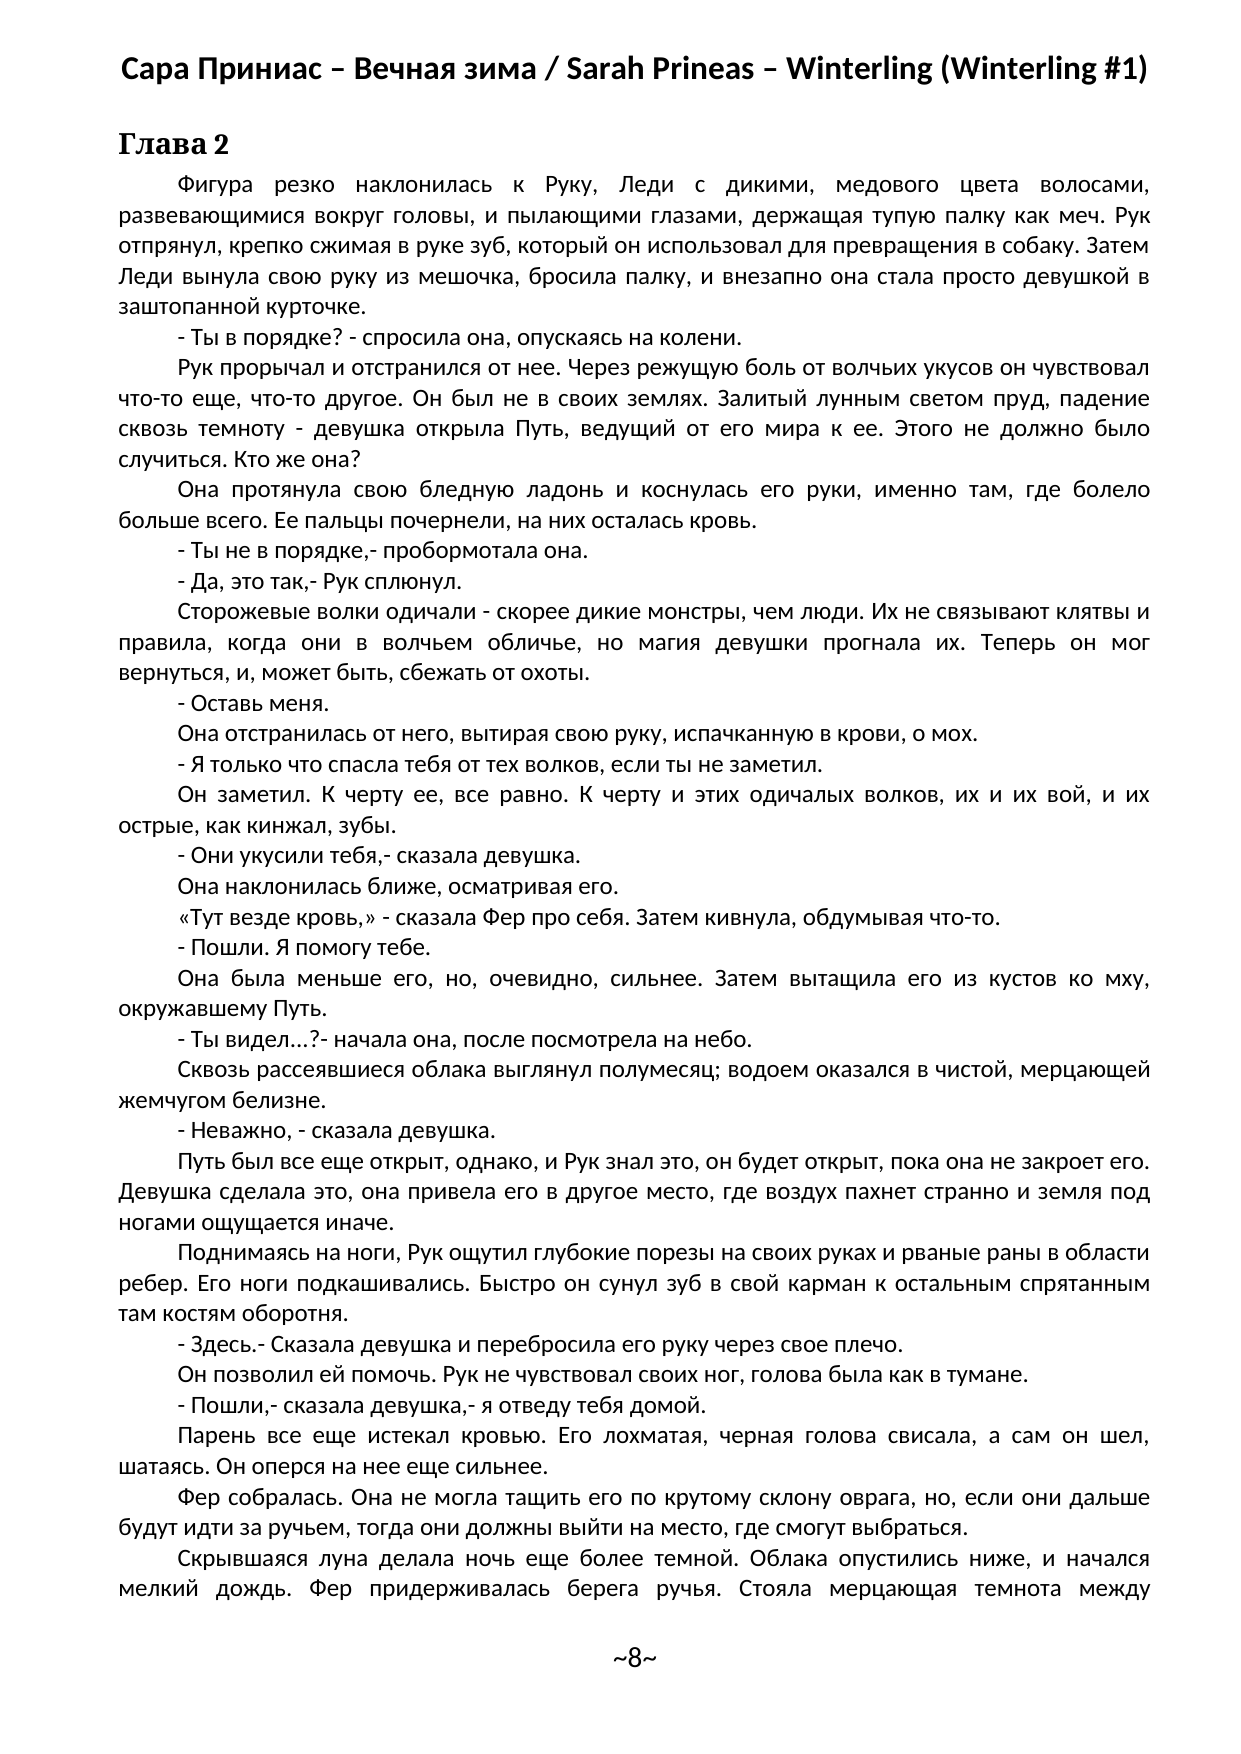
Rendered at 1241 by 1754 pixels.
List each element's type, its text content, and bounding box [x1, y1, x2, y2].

text Путь был все еще открыт, однако, и Рук знал это, он будет открыт, пока она не закроет его. Девушка сделала это, она привела его в другое место, где воздух пахнет странно и земля под ногами ощущается иначе. [118, 1145, 1152, 1236]
text Она отстранилась от него, вытирая свою руку, испачканную в крови, о мох. [118, 718, 1152, 748]
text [118, 1542, 1152, 1603]
text - Ты видел...?- начала она, после посмотрела на небо. [118, 1023, 1152, 1053]
text Поднимаясь на ноги, Рук ощутил глубокие порезы на своих руках и рваные раны в области ребер. Его ноги подкашивались. Быстро он сунул зуб в свой карман к остальным спрятанным там костям оборотня. [118, 1236, 1152, 1328]
text - Оставь меня. [118, 687, 1152, 718]
text - Я только что спасла тебя от тех волков, если ты не заметил. [118, 748, 1152, 779]
text - Они укусили тебя,- сказала девушка. [118, 840, 1152, 870]
text - Да, это так,- Рук сплюнул. [118, 565, 1152, 596]
text Он заметил. К черту ее, все равно. К черту и этих одичалых волков, их и их вой, и их острые, как кинжал, зубы. [118, 779, 1152, 840]
text Парень все еще истекал кровью. Его лохматая, черная голова свисала, а сам он шел, шатаясь. Он оперся на нее еще сильнее. [118, 1419, 1152, 1481]
subtitle Глава 2 [118, 128, 1152, 162]
text Он позволил ей помочь. Рук не чувствовал своих ног, голова была как в тумане. [118, 1358, 1152, 1389]
text - Пошли. Я помогу тебе. [118, 931, 1152, 962]
text Она протянула свою бледную ладонь и коснулась его руки, именно там, где болело больше всего. Ее пальцы почернели, на них осталась кровь. [118, 473, 1152, 534]
text - Ты в порядке? - спросила она, опускаясь на колени. [118, 321, 1152, 351]
text Сторожевые волки одичали - скорее дикие монстры, чем люди. Их не связывают клятвы и правила, когда они в волчьем обличье, но магия девушки прогнала их. Теперь он мог вернуться, и, может быть, сбежать от охоты. [118, 596, 1152, 687]
text - Ты не в порядке,- пробормотала она. [118, 534, 1152, 565]
text - Неважно, - сказала девушка. [118, 1114, 1152, 1145]
text «Тут везде кровь,» - сказала Фер про себя. Затем кивнула, обдумывая что-то. [118, 901, 1152, 931]
text Фер собралась. Она не могла тащить его по крутому склону оврага, но, если они дальше будут идти за ручьем, тогда они должны выйти на место, где смогут выбраться. [118, 1481, 1152, 1542]
text - Пошли,- сказала девушка,- я отведу тебя домой. [118, 1389, 1152, 1419]
text Фигура резко наклонилась к Руку, Леди с дикими, медового цвета волосами, развевающимися вокруг головы, и пылающими глазами, держащая тупую палку как меч. Рук отпрянул, крепко сжимая в руке зуб, который он использовал для превращения в собаку. Затем Леди вынула свою руку из мешочка, бросила палку, и внезапно она стала просто девушкой в заштопанной курточке. [118, 168, 1152, 321]
text Сквозь рассеявшиеся облака выглянул полумесяц; водоем оказался в чистой, мерцающей жемчугом белизне. [118, 1053, 1152, 1114]
text Она наклонилась ближе, осматривая его. [118, 870, 1152, 901]
text - Здесь.- Сказала девушка и перебросила его руку через свое плечо. [118, 1328, 1152, 1358]
text Она была меньше его, но, очевидно, сильнее. Затем вытащила его из кустов ко мху, окружавшему Путь. [118, 962, 1152, 1023]
text Рук прорычал и отстранился от нее. Через режущую боль от волчьих укусов он чувствовал что-то еще, что-то другое. Он был не в своих землях. Залитый лунным светом пруд, падение сквозь темноту - девушка открыла Путь, ведущий от его мира к ее. Этого не должно было случиться. Кто же она? [118, 351, 1152, 473]
